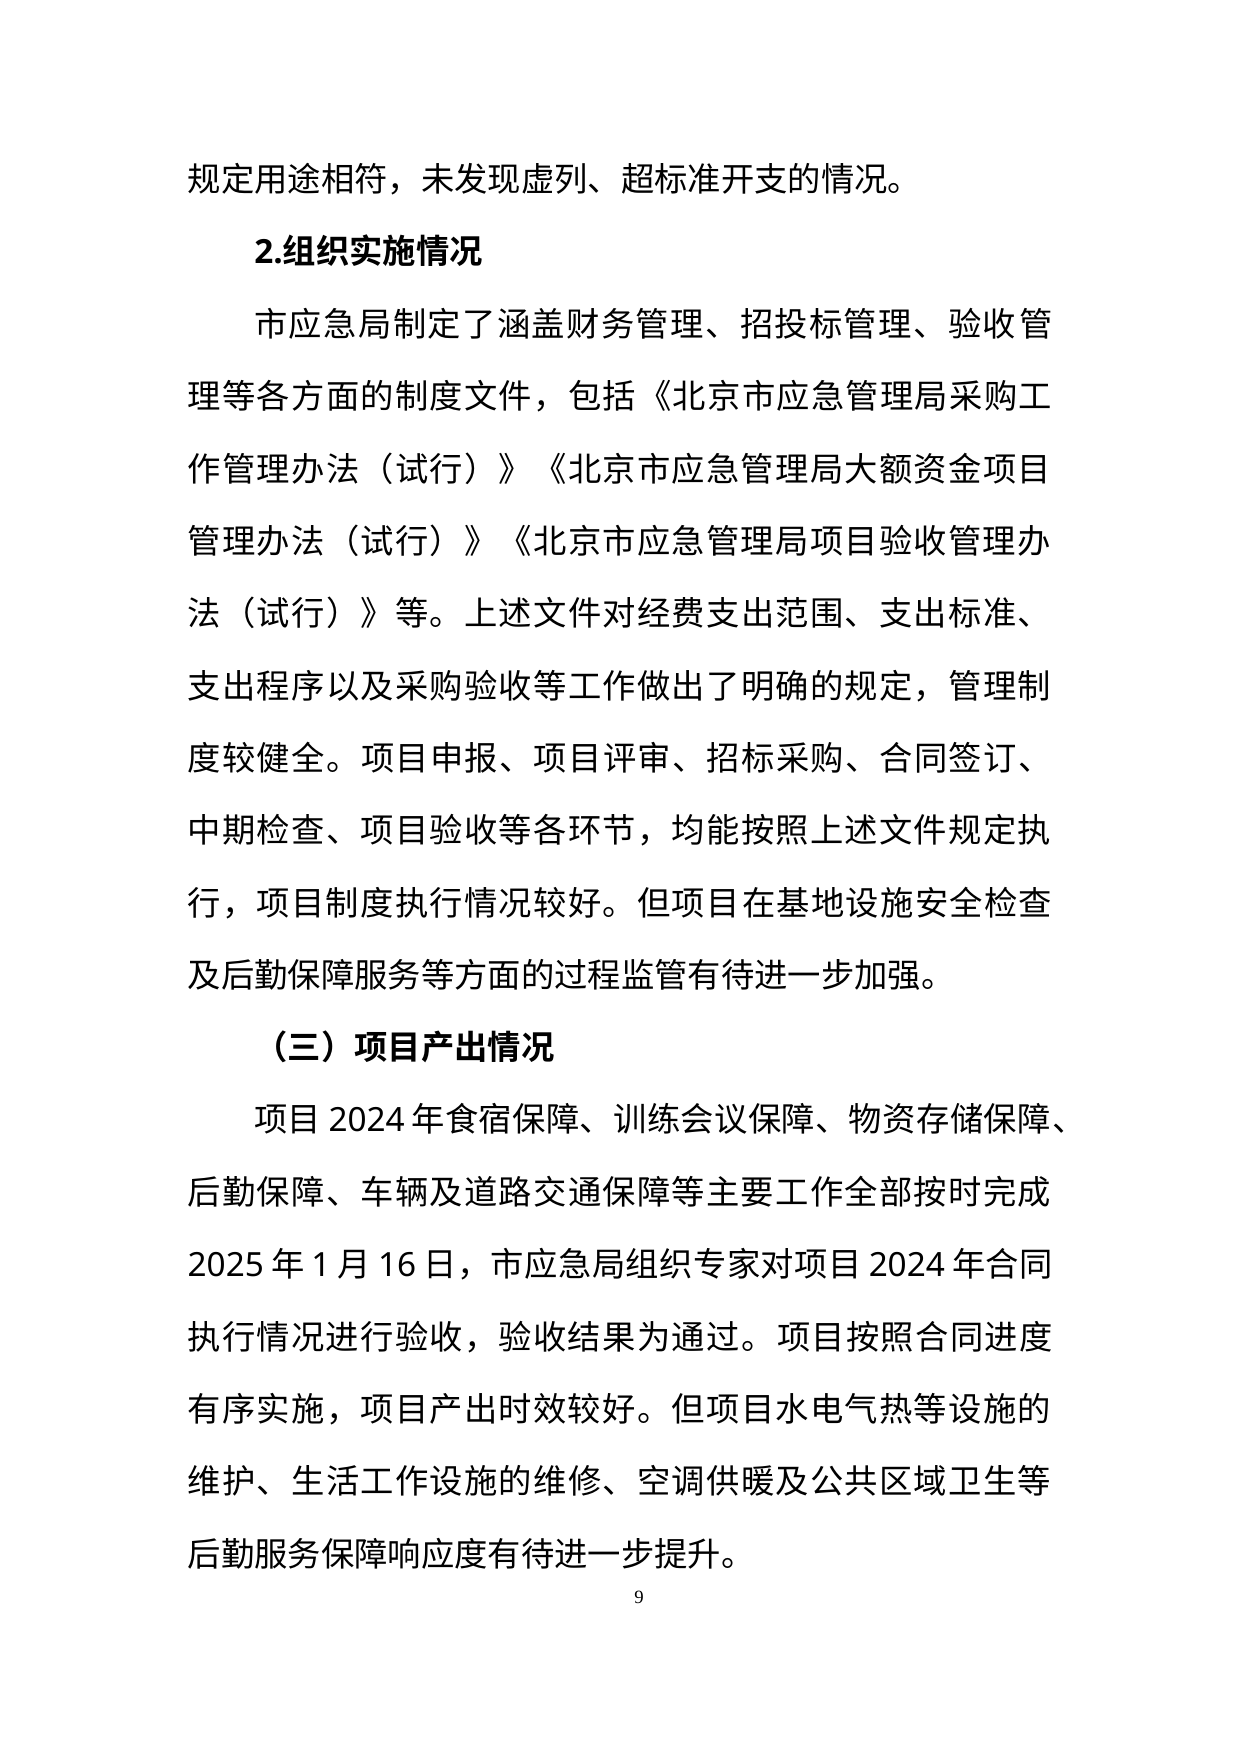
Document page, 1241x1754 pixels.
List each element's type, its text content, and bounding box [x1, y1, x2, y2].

text 项目2024年食宿保障、训练会议保障、物资存储保障、后勤保障、车辆及道路交通保障等主要工作全部按时完成。2025年1月16日，市应急局组织专家对项目2024年合同执行情况进行验收，验收结果为通过。项目按照合同进度有序实施，项目产出时效较好。但项目水电气热等设施的维护、生活工作设施的维修、空调供暖及公共区域卫生等后勤服务保障响应度有待进一步提升。 [187, 1093, 1053, 1576]
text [187, 153, 1053, 201]
text （三）项目产出情况 [187, 1021, 1053, 1069]
text 2.组织实施情况 [187, 225, 1053, 274]
text 市应急局制定了涵盖财务管理、招投标管理、验收管理等各方面的制度文件，包括《北京市应急管理局采购工作管理办法（试行）》《北京市应急管理局大额资金项目管理办法（试行）》《北京市应急管理局项目验收管理办法（试行）》等。上述文件对经费支出范围、支出标准、支出程序以及采购验收等工作做出了明确的规定，管理制度较健全。项目申报、项目评审、招标采购、合同签订、中期检查、项目验收等各环节，均能按照上述文件规定执行，项目制度执行情况较好。但项目在基地设施安全检查及后勤保障服务等方面的过程监管有待进一步加强。 [187, 298, 1053, 997]
